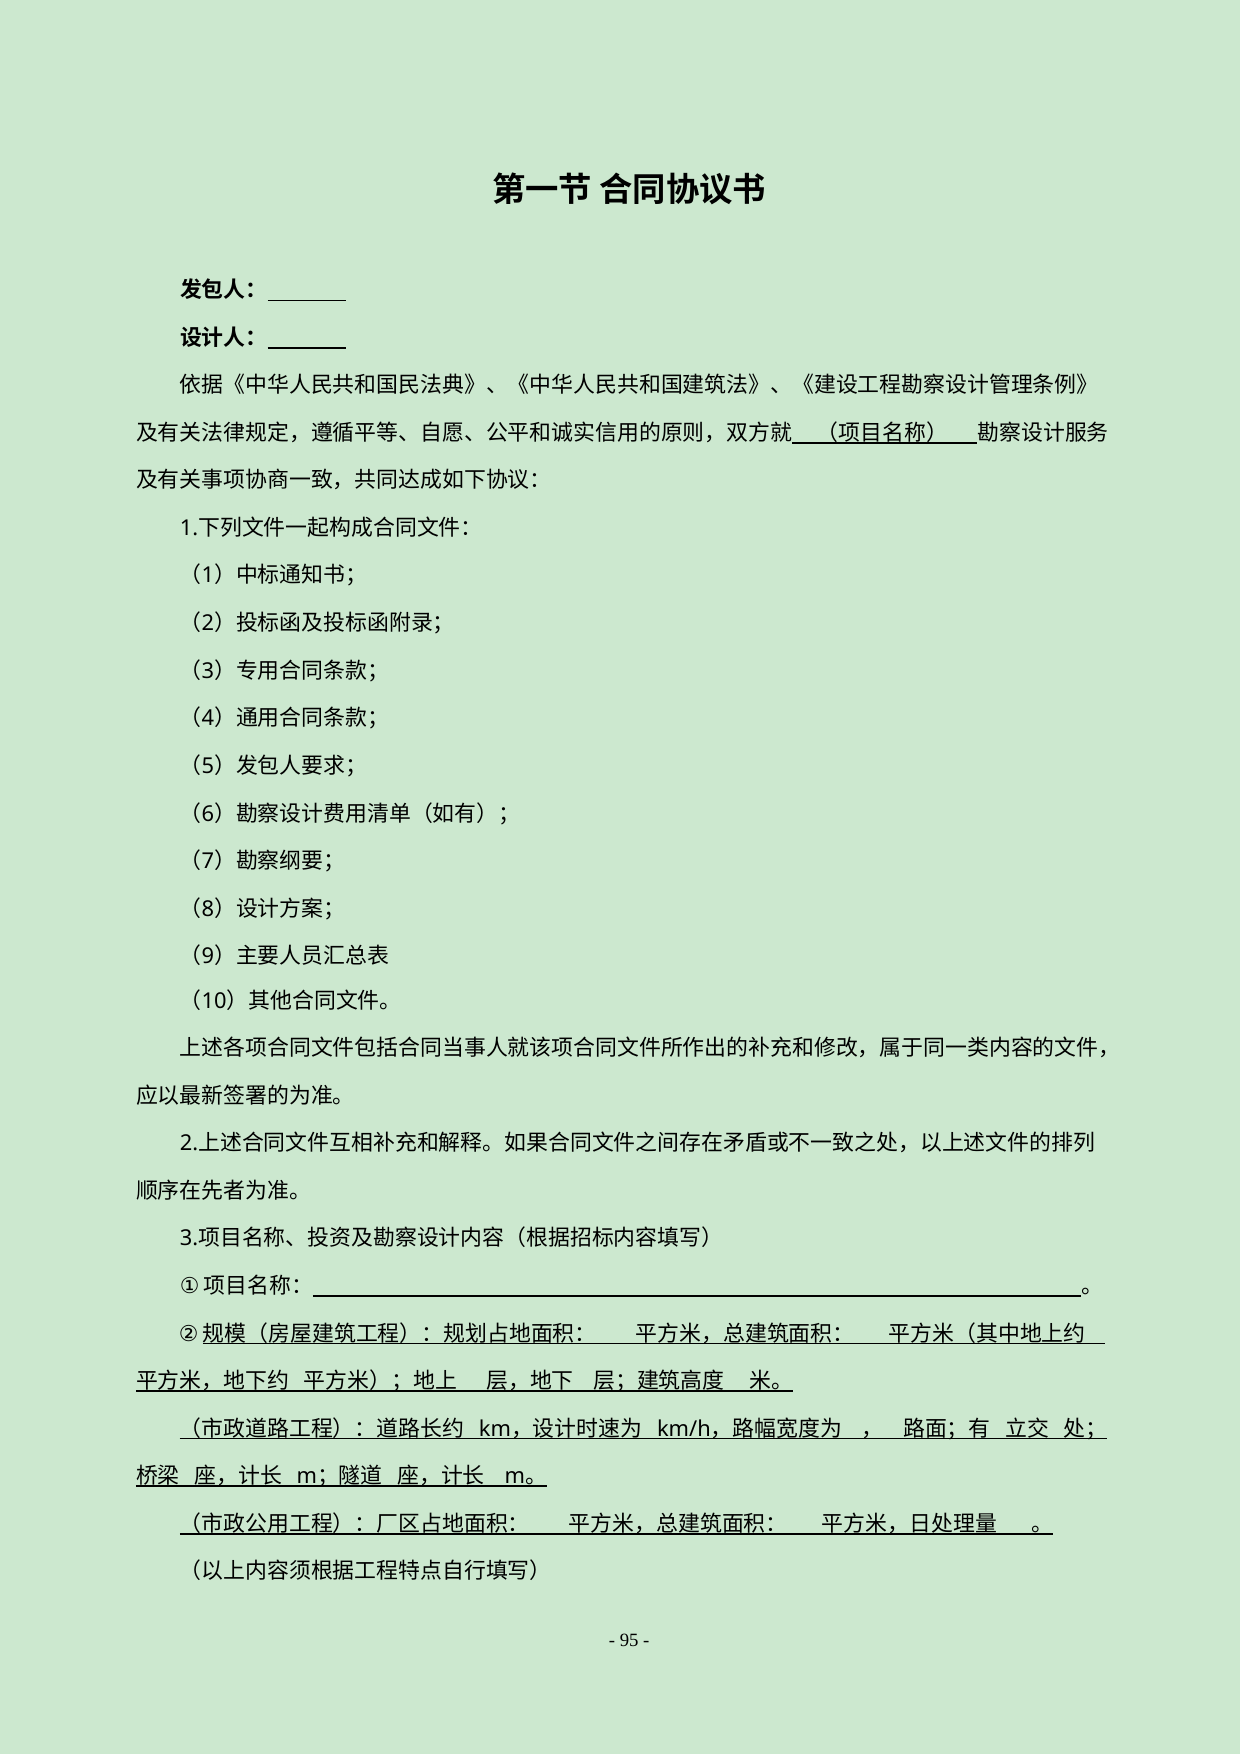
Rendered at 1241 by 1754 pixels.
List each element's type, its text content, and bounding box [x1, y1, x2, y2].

text （2）投标函及投标函附录； [136, 605, 1109, 637]
text （3）专用合同条款； [136, 653, 1109, 684]
text 上述各项合同文件包括合同当事人就该项合同文件所作出的补充和修改，属于同一类内容的文件，应以最新签署的为准。 [136, 1030, 1109, 1109]
text （8）设计方案； [136, 891, 1109, 922]
text 发包人： [136, 272, 1109, 304]
text 2.上述合同文件互相补充和解释。如果合同文件之间存在矛盾或不一致之处，以上述文件的排列顺序在先者为准。 [136, 1125, 1109, 1204]
text （7）勘察纲要； [136, 843, 1109, 875]
text （6）勘察设计费用清单（如有）； [136, 796, 1109, 827]
text 依据《中华人民共和国民法典》、《中华人民共和国建筑法》、《建设工程勘察设计管理条例》及有关法律规定，遵循平等、自愿、公平和诚实信用的原则，双方就 （项目名称） 勘察设计服务及有关事项协商一致，共同达成如下协议： [136, 367, 1109, 494]
text 3.项目名称、投资及勘察设计内容（根据招标内容填写） [136, 1220, 1109, 1252]
text ②规模（房屋建筑工程）：规划占地面积： 平方米，总建筑面积： 平方米（其中地上约 平方米，地下约 平方米）；地上 层，地下 层；建筑高度 米。 [136, 1316, 1122, 1395]
text （10）其他合同文件。 [136, 983, 1109, 1014]
text （以上内容须根据工程特点自行填写） [136, 1553, 1109, 1585]
text 第一节 合同协议书 [136, 163, 1122, 211]
text 设计人： [136, 320, 1109, 352]
text （市政公用工程）：厂区占地面积： 平方米，总建筑面积： 平方米，日处理量 。 [136, 1506, 1109, 1537]
text （市政道路工程）：道路长约 km，设计时速为 km/h，路幅宽度为 ， 路面；有 立交 处；桥梁 座，计长 m；隧道 座，计长 m。 [136, 1411, 1109, 1490]
text 1.下列文件一起构成合同文件： [136, 510, 1109, 542]
text ①项目名称： 。 [136, 1268, 1109, 1300]
text （5）发包人要求； [136, 748, 1109, 780]
text （9）主要人员汇总表 [136, 938, 1122, 970]
text （4）通用合同条款； [136, 700, 1109, 732]
text （1）中标通知书； [136, 557, 1109, 589]
